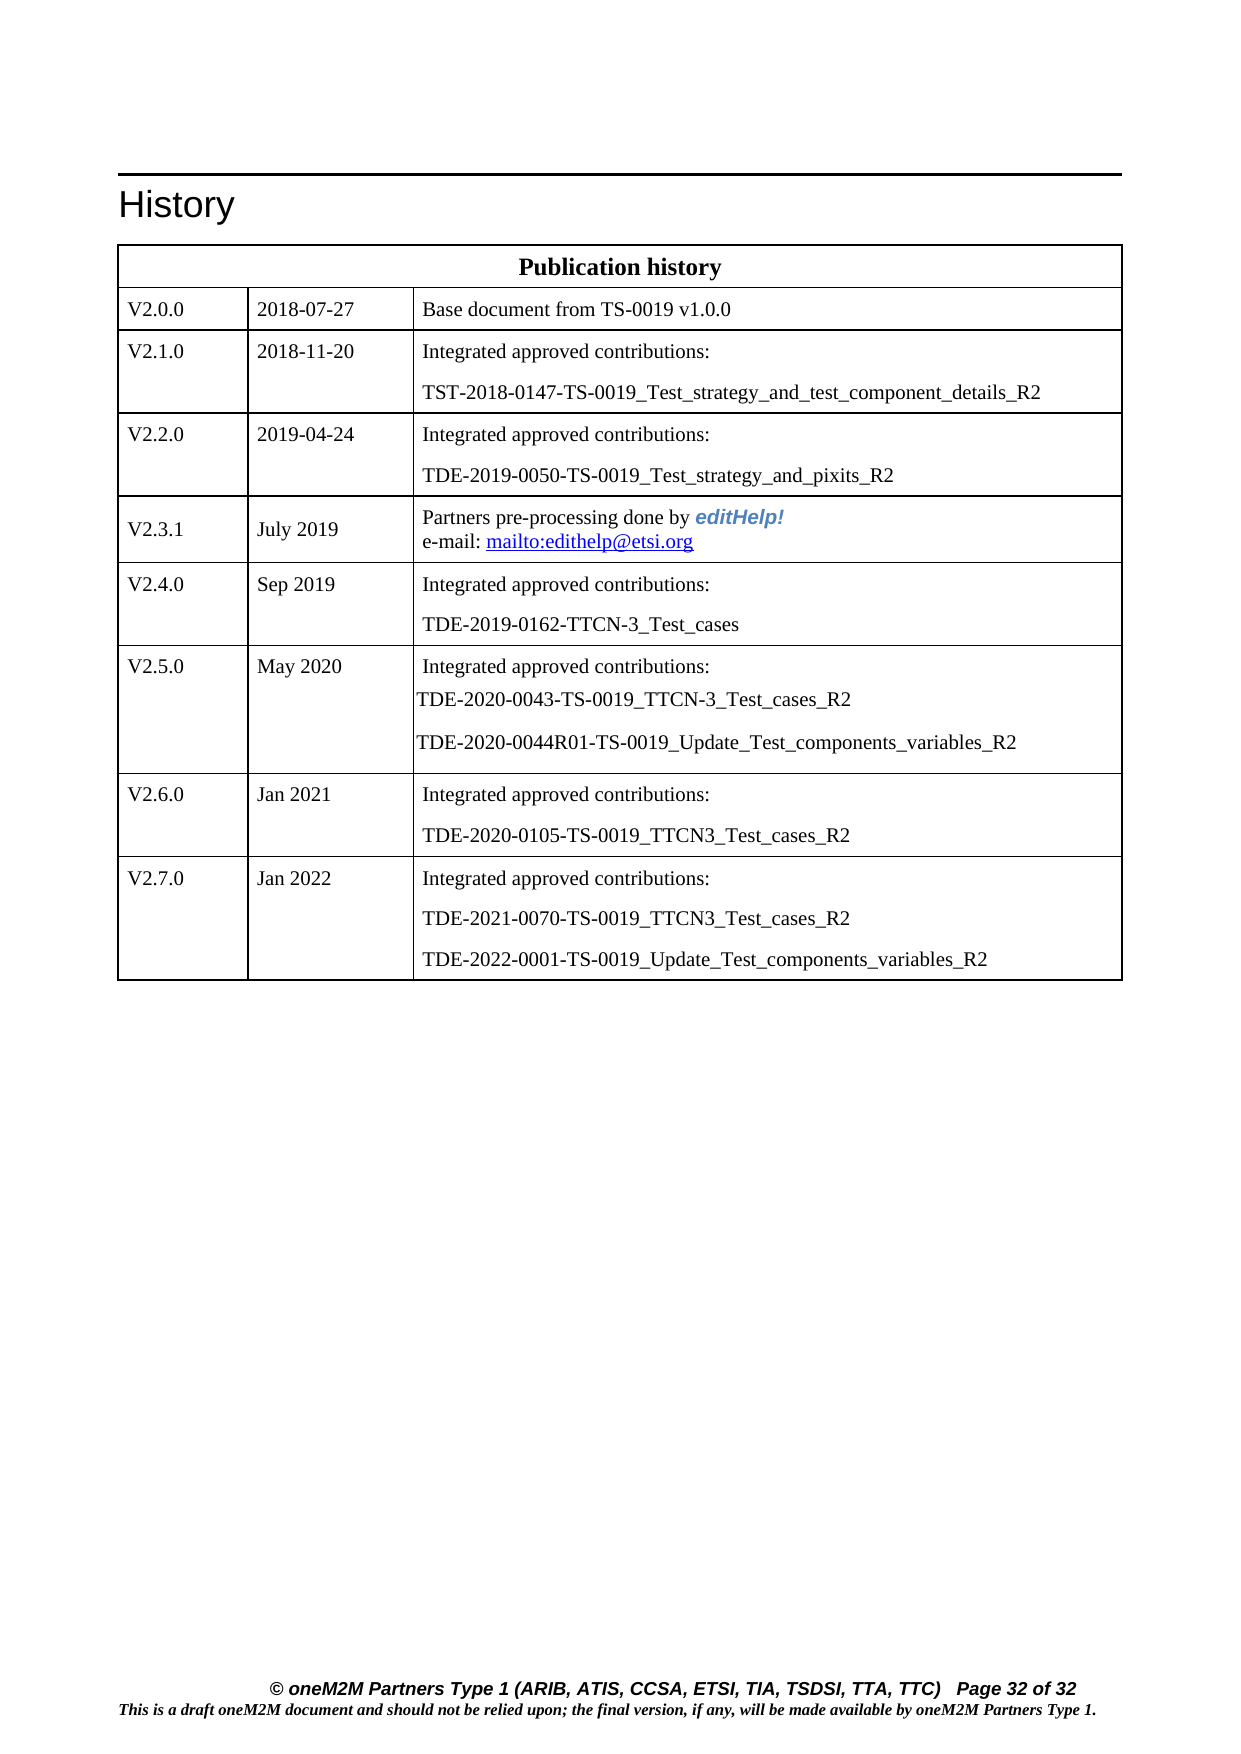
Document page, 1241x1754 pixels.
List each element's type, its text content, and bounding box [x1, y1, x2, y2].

table_cell 2018-07-27 [249, 288, 413, 329]
table_cell Jan 2021 [249, 774, 413, 856]
table_cell Partners pre-processing done by editHelp! e-mail: mailto:edithelp@etsi.org [414, 497, 1121, 562]
table_cell 2019-04-24 [249, 414, 413, 495]
table_cell Integrated approved contributions: TDE-2019-0050-TS-0019_Test_strategy_and_pixits_R2 [414, 414, 1121, 495]
table_cell V2.5.0 [119, 646, 247, 772]
table_cell V2.0.0 [119, 288, 247, 329]
table_cell 2018-11-20 [249, 331, 413, 412]
table_header Publication history [119, 246, 1121, 287]
table_cell V2.1.0 [119, 331, 247, 412]
table_cell V2.4.0 [119, 563, 247, 644]
table_cell V2.7.0 [119, 857, 247, 979]
table_cell Integrated approved contributions: TDE-2019-0162-TTCN-3_Test_cases [414, 563, 1121, 644]
table_cell Integrated approved contributions: TDE-2020-0043-TS-0019_TTCN-3_Test_cases_R2 TDE-2020-0044R01-TS-0019_Update_Test_components_variables_R2 [414, 646, 1121, 772]
table_cell Integrated approved contributions: TDE-2021-0070-TS-0019_TTCN3_Test_cases_R2 TDE-2022-0001-TS-0019_Update_Test_components_variables_R2 [414, 857, 1121, 979]
table_cell Sep 2019 [249, 563, 413, 644]
table_cell Base document from TS-0019 v1.0.0 [414, 288, 1121, 329]
table_cell Integrated approved contributions: TDE-2020-0105-TS-0019_TTCN3_Test_cases_R2 [414, 774, 1121, 856]
table_cell Jan 2022 [249, 857, 413, 979]
table_cell V2.6.0 [119, 774, 247, 856]
table_cell V2.2.0 [119, 414, 247, 495]
table_cell V2.3.1 [119, 497, 247, 562]
subtitle History [118, 176, 1122, 225]
table_cell July 2019 [249, 497, 413, 562]
table_cell Integrated approved contributions: TST-2018-0147-TS-0019_Test_strategy_and_test_component_details_R2 [414, 331, 1121, 412]
table_cell May 2020 [249, 646, 413, 772]
